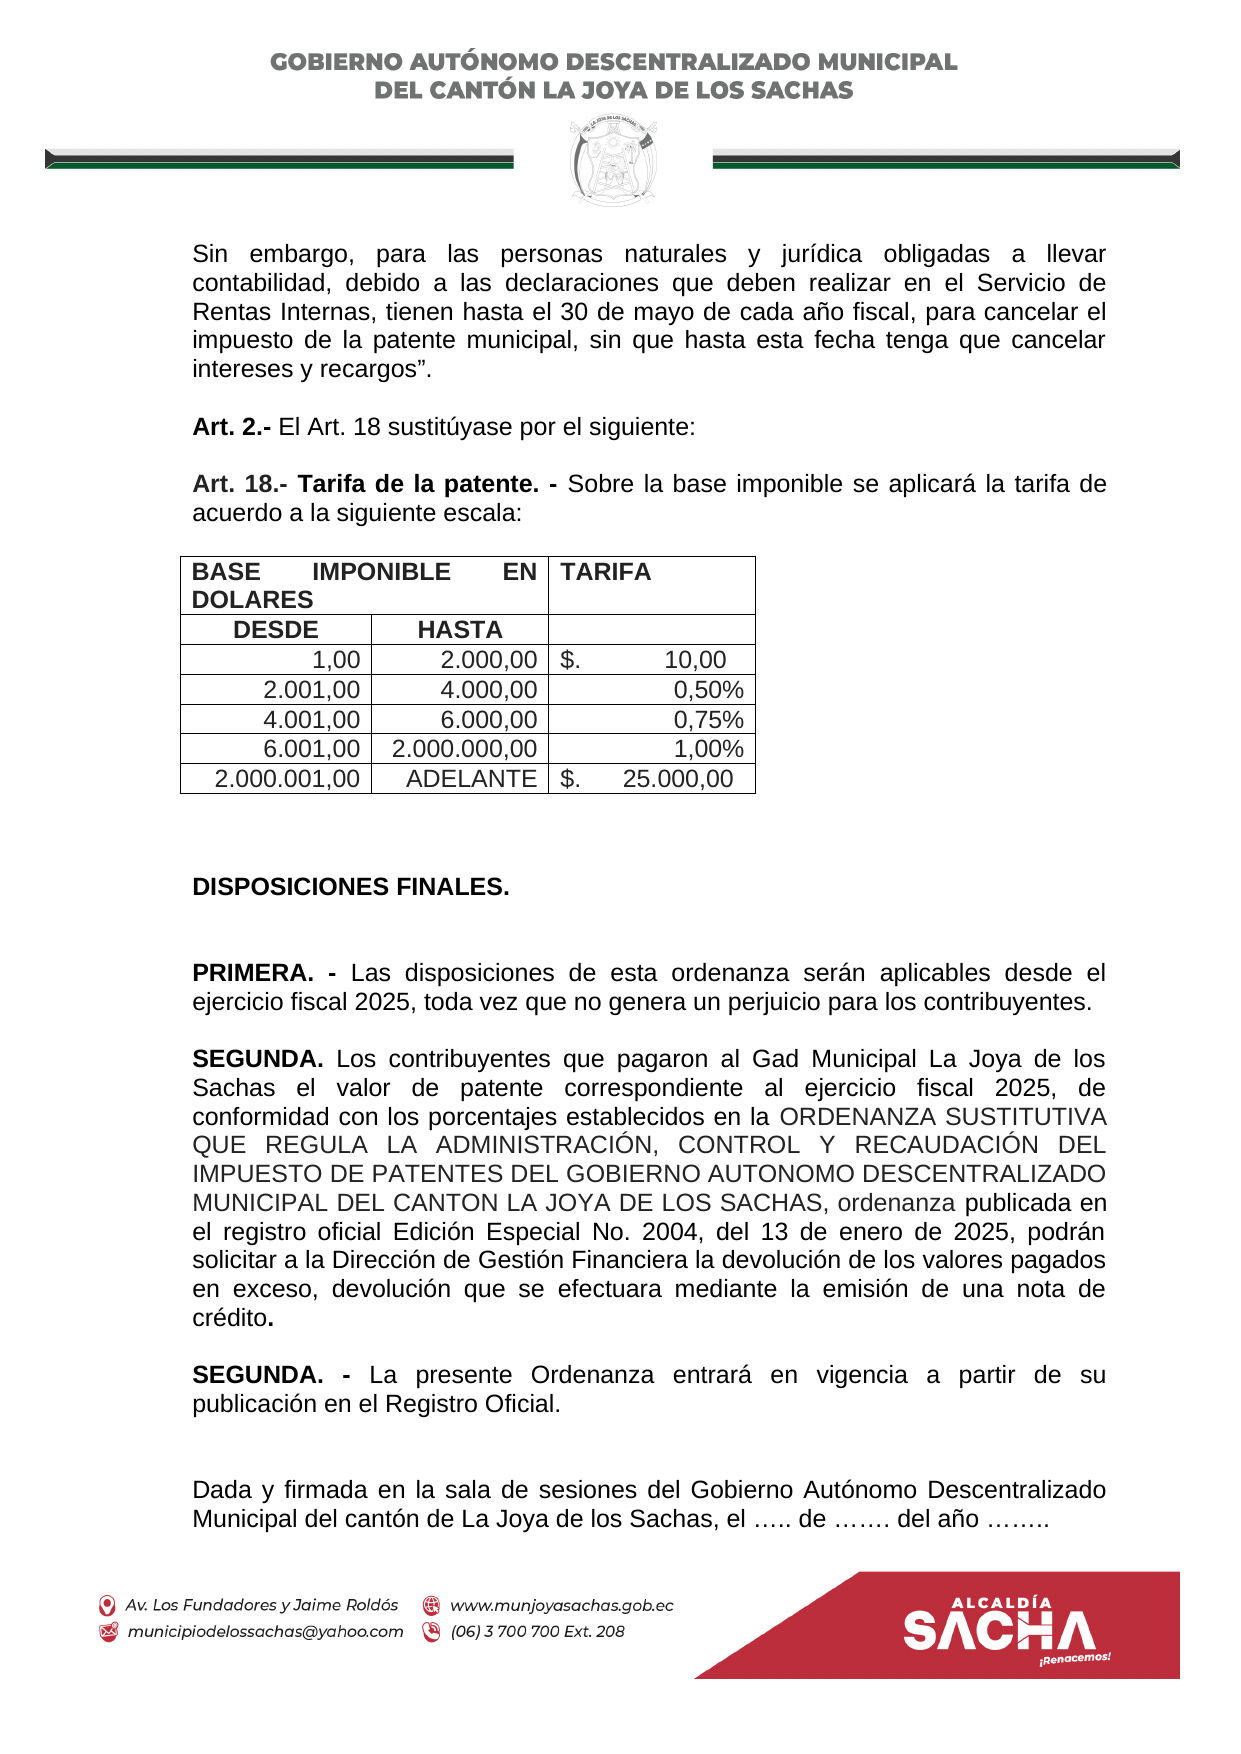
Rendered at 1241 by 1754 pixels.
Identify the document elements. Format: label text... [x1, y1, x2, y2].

text Art. 18.- Tarifa de la patente. - Sobre la base imponible se aplicará la tarifa de acuerdo a la siguiente escala: [192, 469, 1108, 527]
text SEGUNDA. Los contribuyentes que pagaron al Gad Municipal La Joya de los Sachas el valor de patente correspondiente al ejercicio fiscal 2025, de conformidad con los porcentajes establecidos en la ORDENANZA SUSTITUTIVA QUE REGULA LA ADMINISTRACIÓN, CONTROL Y RECAUDACIÓN DEL IMPUESTO DE PATENTES DEL GOBIERNO AUTONOMO DESCENTRALIZADO MUNICIPAL DEL CANTON LA JOYA DE LOS SACHAS, ordenanza publicada en el registro oficial Edición Especial No. 2004, del 13 de enero de 2025, podrán solicitar a la Dirección de Gestión Financiera la devolución de los valores pagados en exceso, devolución que se efectuara mediante la emisión de una nota de crédito. [192, 1044, 1108, 1131]
text Art. 2.- El Art. 18 sustitúyase por el siguiente: [192, 412, 1108, 441]
table_cell 2.000.001,00 [181, 764, 371, 793]
table_cell 2.000.000,00 [372, 734, 548, 763]
table_cell 2.000,00 [372, 645, 548, 674]
table_cell 6.000,00 [372, 705, 548, 733]
table_cell ADELANTE [372, 764, 548, 793]
table_cell 4.000,00 [372, 675, 548, 703]
text PRIMERA. - Las disposiciones de esta ordenanza serán aplicables desde el ejercicio fiscal 2025, toda vez que no genera un perjuicio para los contribuyentes. [192, 958, 1108, 1016]
picture [45, 17, 1180, 1680]
table_cell $. 25.000,00 [549, 764, 755, 793]
text SEGUNDA. - La presente Ordenanza entrará en vigencia a partir de su publicación en el Registro Oficial. [192, 1361, 1108, 1418]
table_cell 1,00 [181, 645, 371, 674]
table_cell $. 10,00 [549, 645, 755, 674]
table_cell HASTA [372, 615, 548, 644]
table_cell DESDE [181, 615, 371, 644]
table_cell 0,50% [549, 675, 755, 703]
table_header BASE IMPONIBLE EN DOLARES [181, 557, 548, 614]
table_cell 2.001,00 [181, 675, 371, 703]
table_cell 6.001,00 [181, 734, 371, 763]
text Sin embargo, para las personas naturales y jurídica obligadas a llevar contabilidad, debido a las declaraciones que deben realizar en el Servicio de Rentas Internas, tienen hasta el 30 de mayo de cada año fiscal, para cancelar el impuesto de la patente municipal, sin que hasta esta fecha tenga que cancelar intereses y recargos”. [192, 239, 1108, 383]
text SEGUNDA. Los contribuyentes que pagaron al Gad Municipal La Joya de los Sachas el valor de patente correspondiente al ejercicio fiscal 2025, de conformidad con los porcentajes establecidos en la ORDENANZA SUSTITUTIVA QUE REGULA LA ADMINISTRACIÓN, CONTROL Y RECAUDACIÓN DEL IMPUESTO DE PATENTES DEL GOBIERNO AUTONOMO DESCENTRALIZADO MUNICIPAL DEL CANTON LA JOYA DE LOS SACHAS, ordenanza publicada en el registro oficial Edición Especial No. 2004, del 13 de enero de 2025, podrán solicitar a la Dirección de Gestión Financiera la devolución de los valores pagados en exceso, devolución que se efectuara mediante la emisión de una nota de crédito. [192, 1188, 1108, 1332]
table_cell 0,75% [549, 705, 755, 733]
table_cell [549, 615, 755, 644]
text Dada y firmada en la sala de sesiones del Gobierno Autónomo Descentralizado Municipal del cantón de La Joya de los Sachas, el ….. de ……. del año …….. [192, 1476, 1108, 1533]
table_header TARIFA [549, 557, 755, 614]
text DISPOSICIONES FINALES. [192, 872, 1108, 901]
table_cell 1,00% [549, 734, 755, 763]
table_cell 4.001,00 [181, 705, 371, 733]
